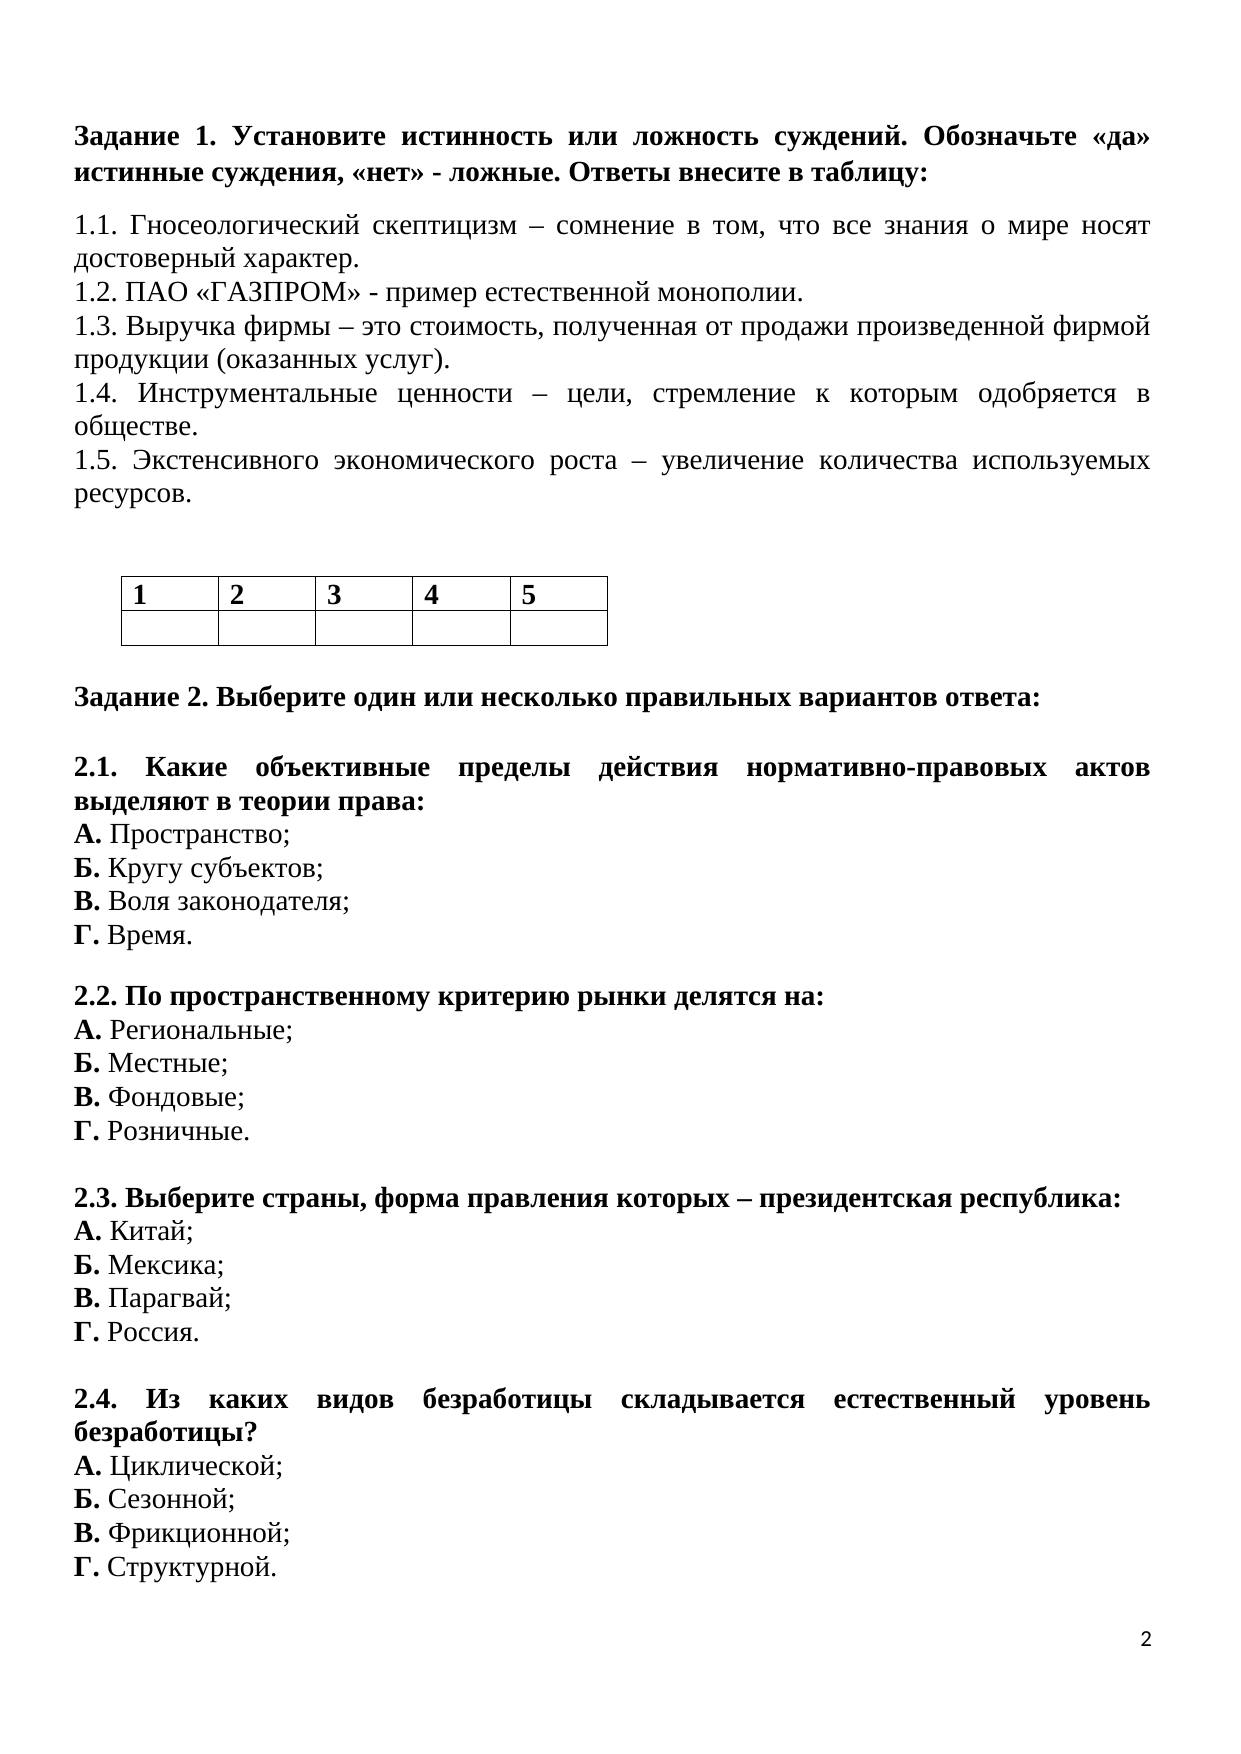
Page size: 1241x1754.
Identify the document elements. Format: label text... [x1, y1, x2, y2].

table_cell [219, 611, 315, 645]
text Г. Время. [74, 917, 1152, 951]
text 2.1. Какие объективные пределы действия нормативно-правовых актов выделяют в теории права: [74, 749, 1152, 816]
text Б. Сезонной; [74, 1482, 1152, 1515]
text 2.4. Из каких видов безработицы складывается естественный уровень безработицы? [74, 1381, 1152, 1448]
text Б. Местные; [74, 1046, 1152, 1079]
text Задание 2. Выберите один или несколько правильных вариантов ответа: [74, 679, 1152, 713]
table_header 5 [511, 577, 607, 610]
text Г. Россия. [74, 1314, 1152, 1347]
text А. Региональные; [74, 1012, 1152, 1046]
table_cell [413, 611, 510, 645]
table_cell [316, 611, 412, 645]
table_cell [122, 611, 218, 645]
text Г. Розничные. [74, 1113, 1152, 1146]
text А. Циклической; [74, 1448, 1152, 1482]
table_cell [511, 611, 607, 645]
text А. Пространство; [74, 816, 1152, 850]
table_header 1 [122, 577, 218, 610]
text 1.3. Выручка фирмы – это стоимость, полученная от продажи произведенной фирмой продукции (оказанных услуг). [74, 308, 1152, 375]
text 1.5. Экстенсивного экономического роста – увеличение количества используемых ресурсов. [74, 442, 1152, 509]
table_header 3 [316, 577, 412, 610]
text Б. Мексика; [74, 1247, 1152, 1280]
text Б. Кругу субъектов; [74, 850, 1152, 883]
text А. Китай; [74, 1213, 1152, 1247]
text В. Фондовые; [74, 1079, 1152, 1113]
text 1.2. ПАО «ГАЗПРОМ» - пример естественной монополии. [74, 274, 1152, 308]
text В. Парагвай; [74, 1280, 1152, 1314]
text 2.2. По пространственному критерию рынки делятся на: [74, 978, 1152, 1012]
text Г. Структурной. [74, 1549, 1152, 1582]
text В. Воля законодателя; [74, 883, 1152, 917]
table_header 4 [413, 577, 510, 610]
text Задание 1. Установите истинность или ложность суждений. Обозначьте «да» истинные суждения, «нет» - ложные. Ответы внесите в таблицу: [74, 118, 1152, 188]
text 1.1. Гносеологический скептицизм – сомнение в том, что все знания о мире носят достоверный характер. [74, 207, 1152, 274]
table_header 2 [219, 577, 315, 610]
text 1.4. Инструментальные ценности – цели, стремление к которым одобряется в обществе. [74, 375, 1152, 442]
text 2.3. Выберите страны, форма правления которых – президентская республика: [74, 1180, 1152, 1213]
text В. Фрикционной; [74, 1515, 1152, 1549]
